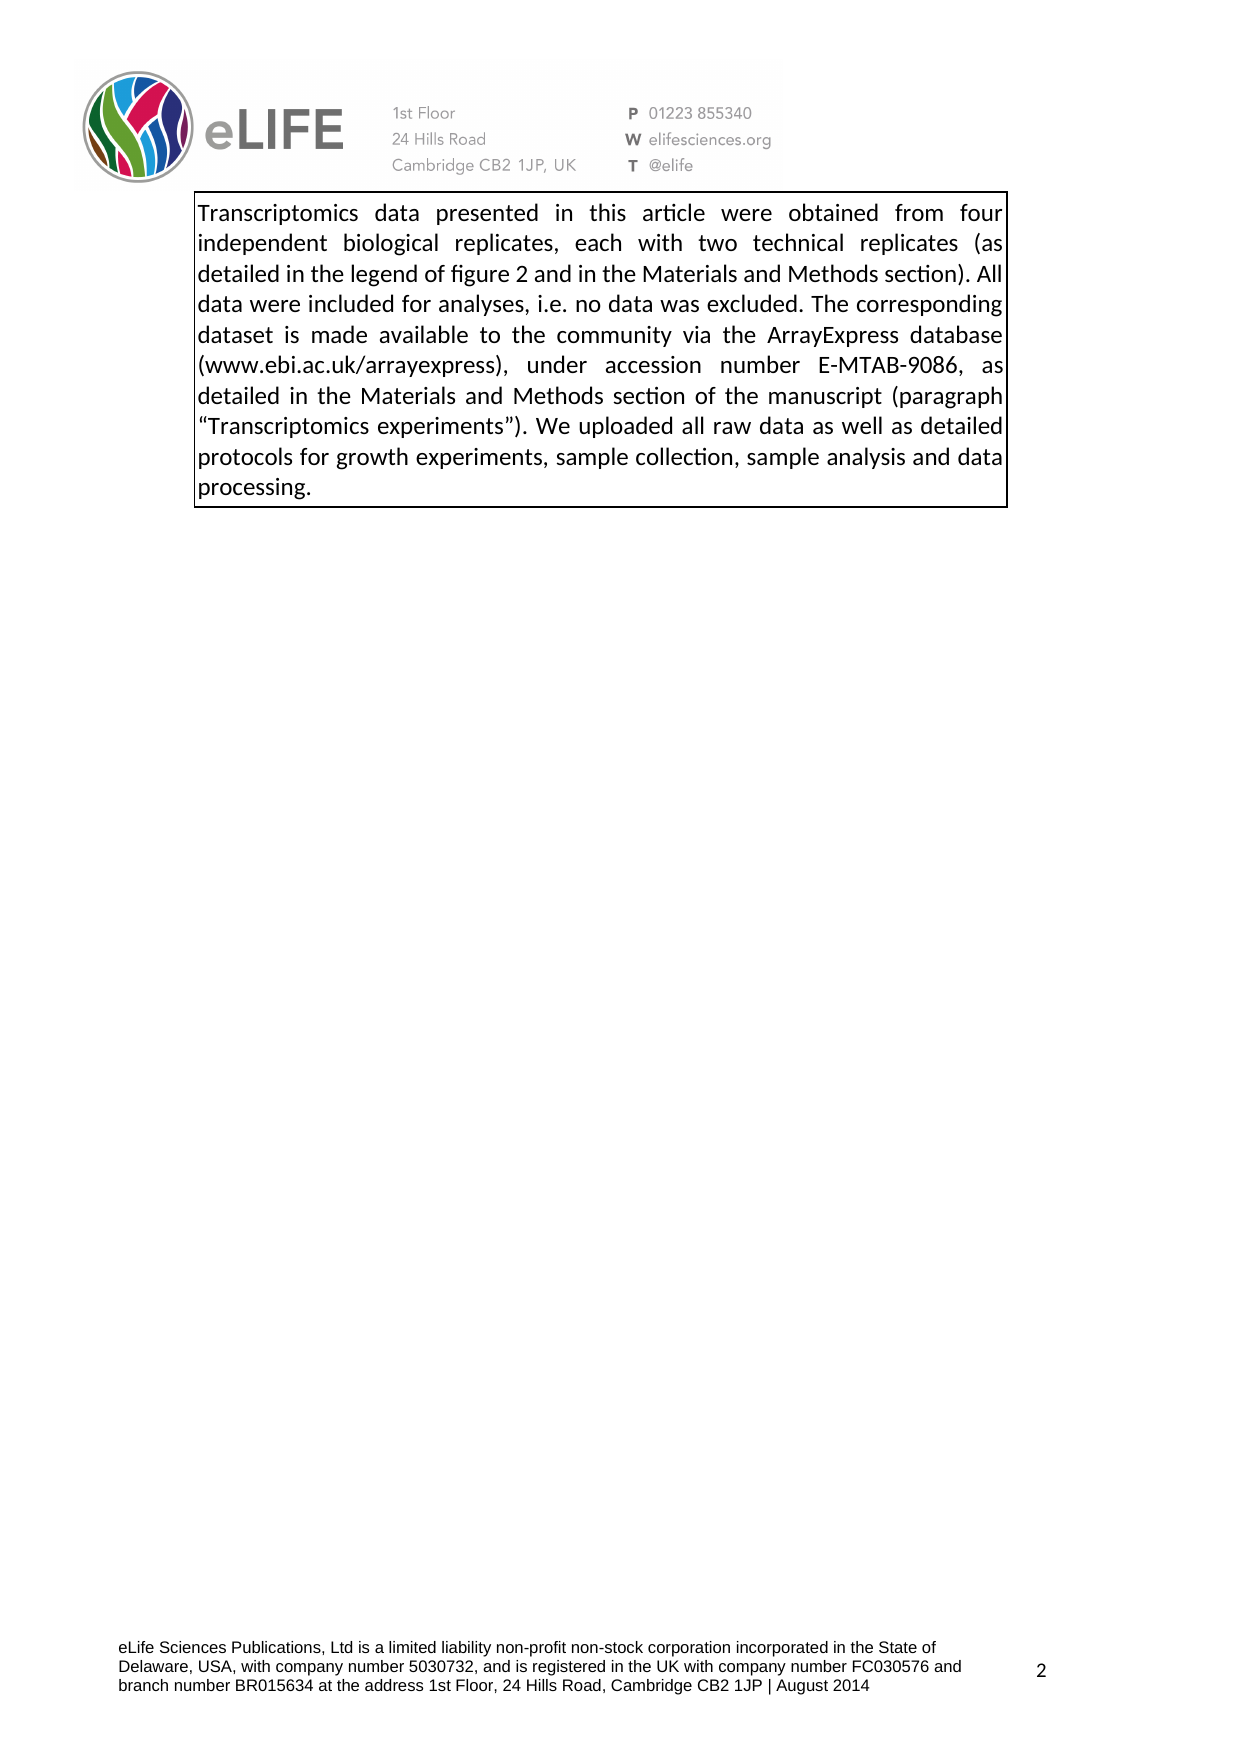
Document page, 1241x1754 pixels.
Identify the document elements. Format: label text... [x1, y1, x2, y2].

text Transcriptomics data presented in this article were obtained from four independent biological replicates, each with two technical replicates (as detailed in the legend of figure 2 and in the Materials and Methods section). All data were included for analyses, i.e. no data was excluded. The corresponding dataset is made available to the community via the ArrayExpress database (www.ebi.ac.uk/arrayexpress), under accession number E-MTAB-9086, as detailed in the Materials and Methods section of the manuscript (paragraph “Transcriptomics experiments”). We uploaded all raw data as well as detailed protocols for growth experiments, sample collection, sample analysis and data processing. [195, 194, 1006, 504]
picture [73, 59, 784, 191]
